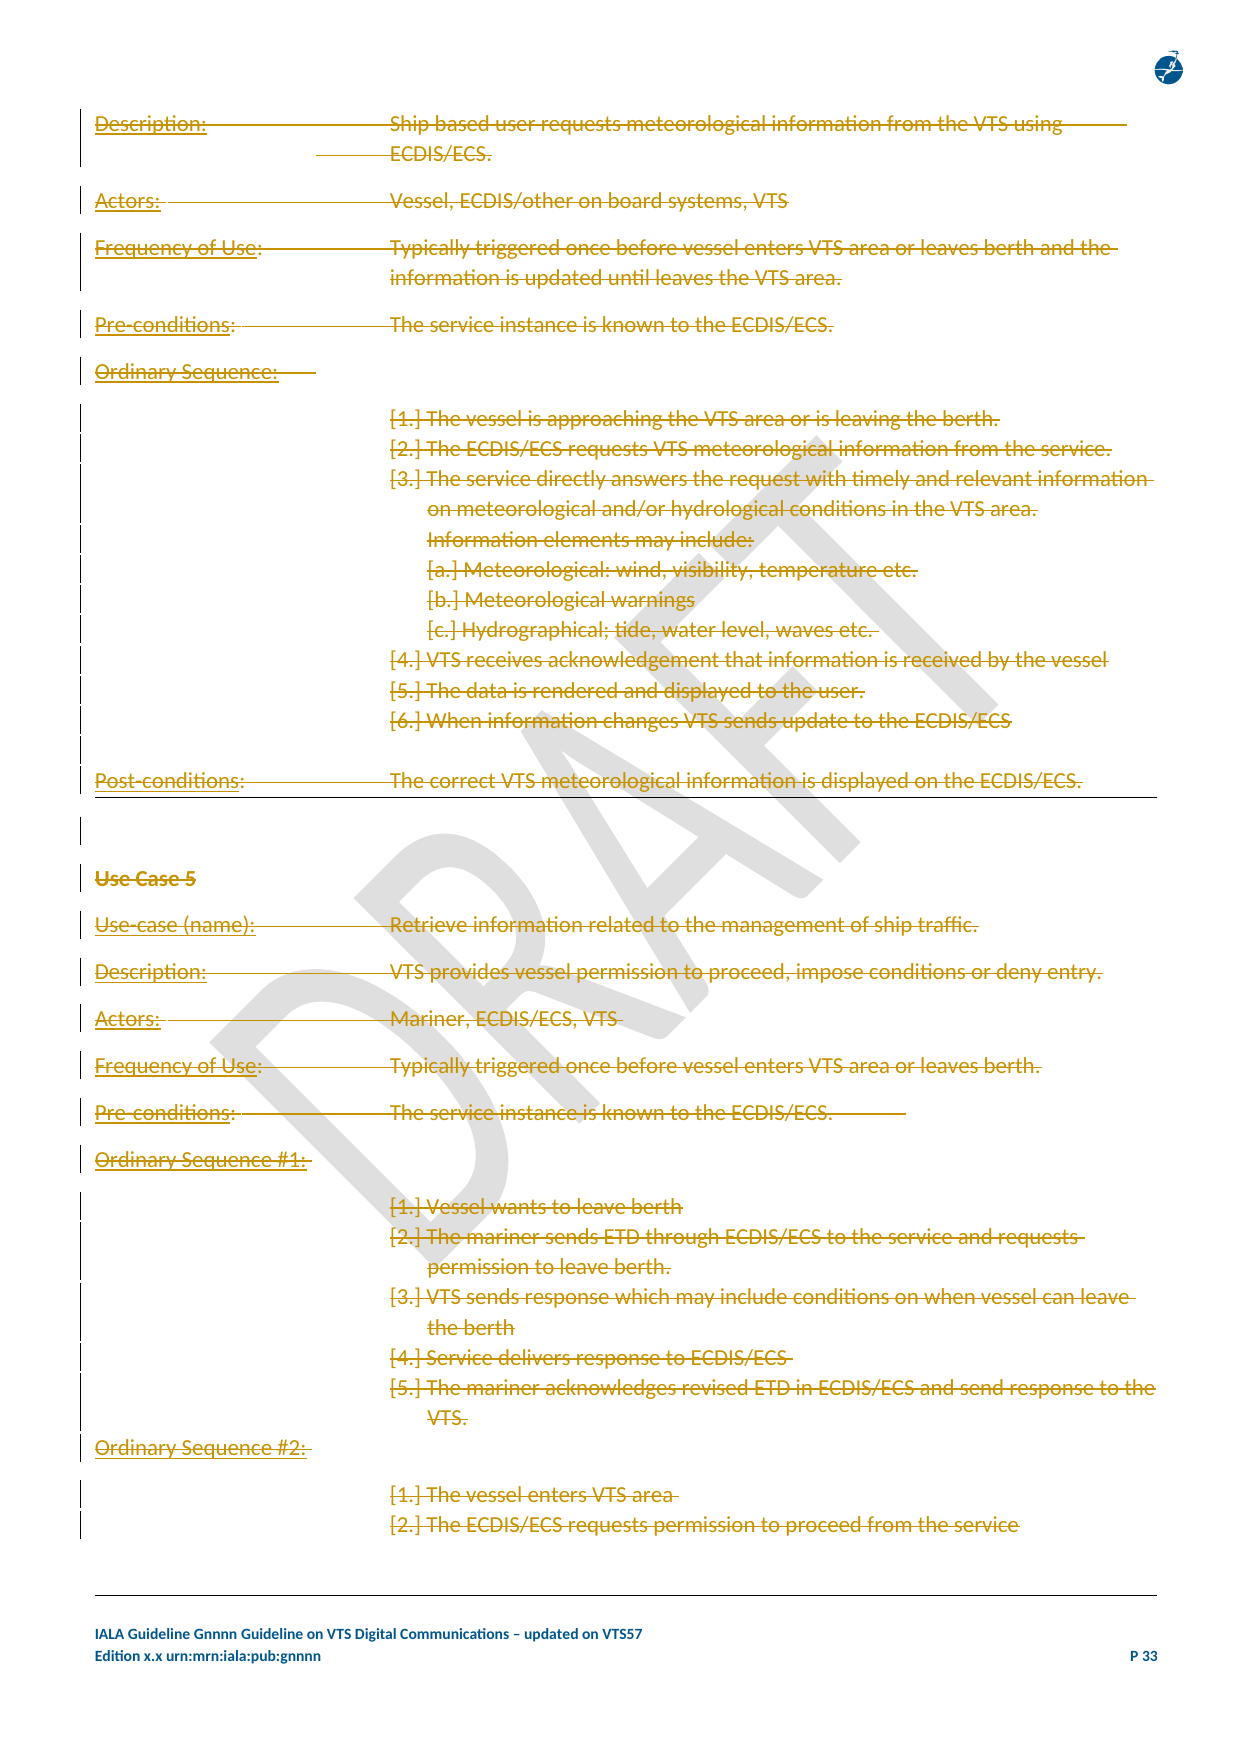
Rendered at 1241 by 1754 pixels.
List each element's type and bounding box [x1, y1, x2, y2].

picture [1123, 0, 1241, 119]
